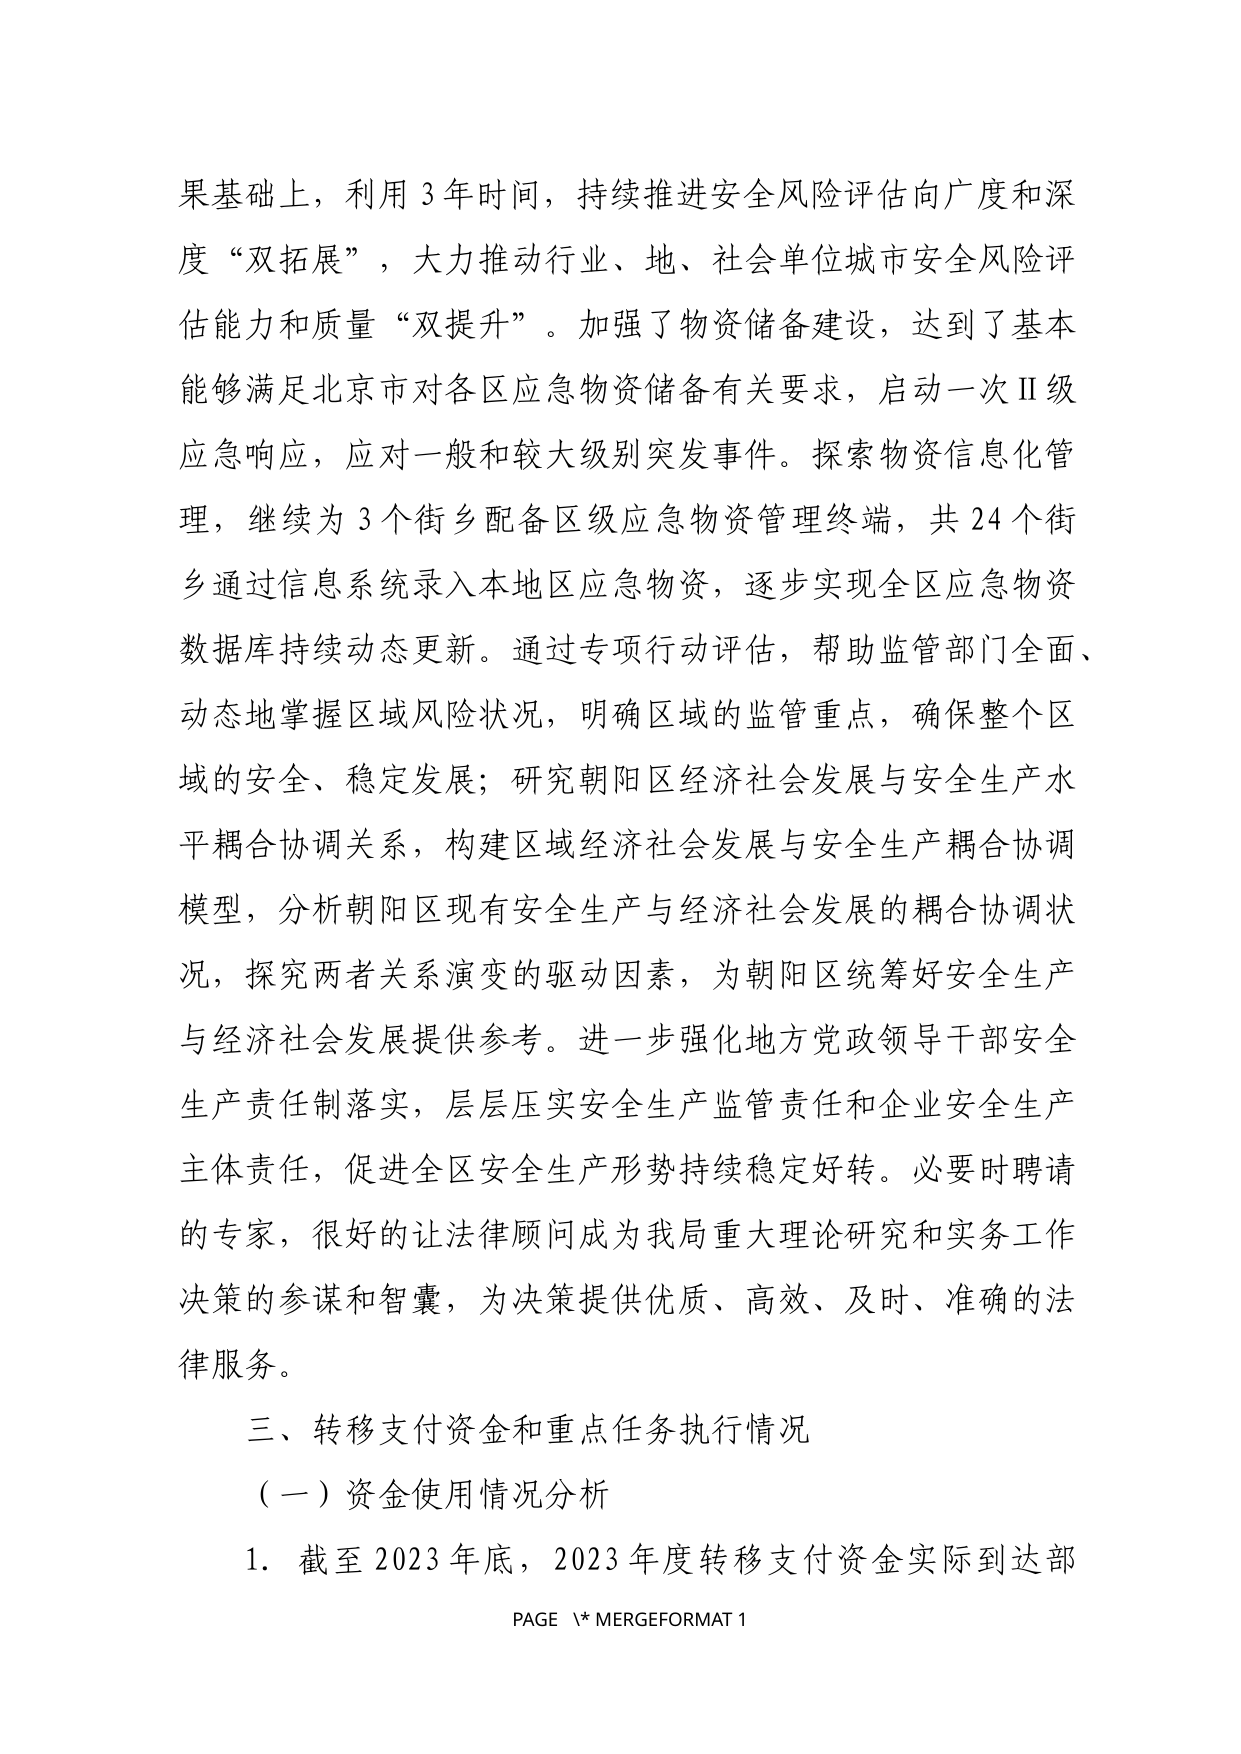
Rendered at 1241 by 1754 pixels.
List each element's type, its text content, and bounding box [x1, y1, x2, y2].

text 三、转移支付资金和重点任务执行情况 [177, 1395, 1078, 1460]
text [177, 1525, 1078, 1590]
text （一）资金使用情况分析 [177, 1460, 1078, 1525]
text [177, 160, 1078, 1395]
